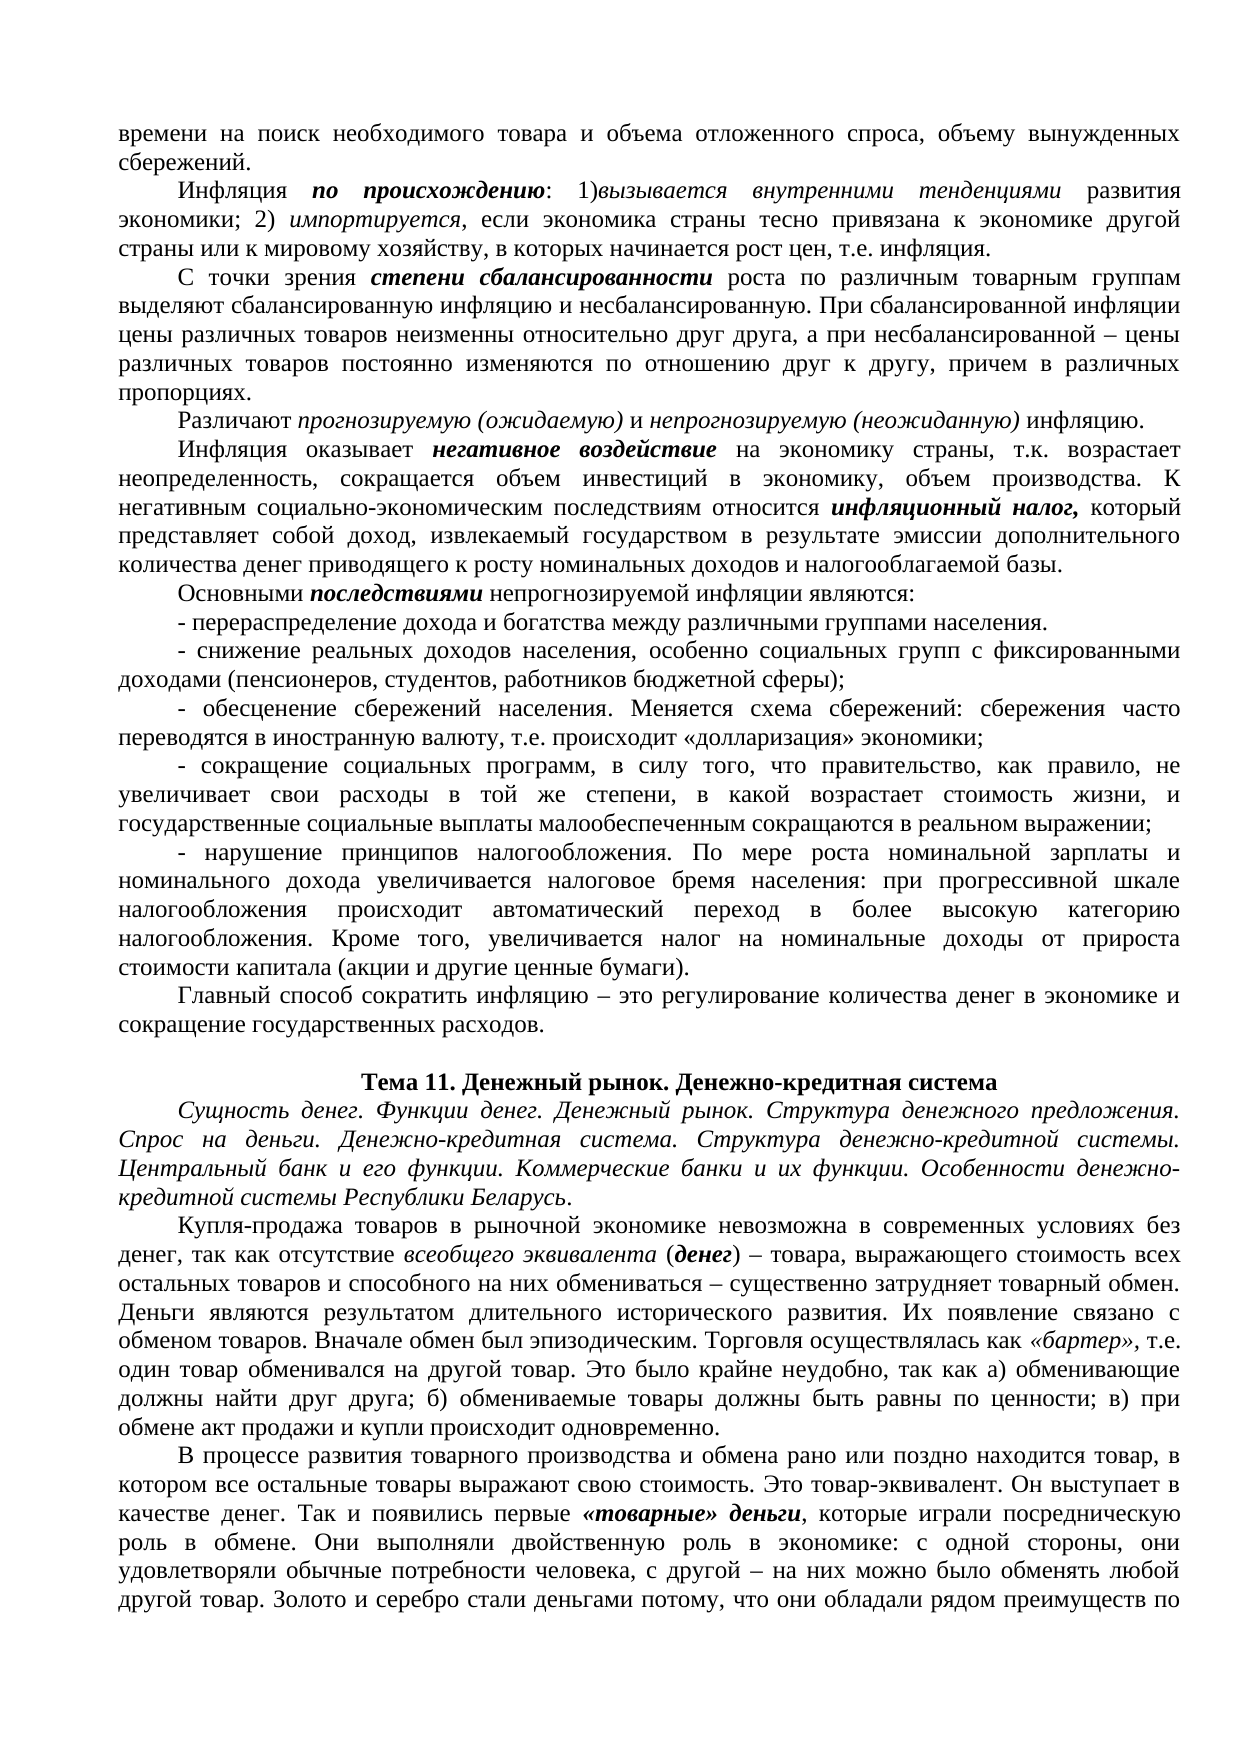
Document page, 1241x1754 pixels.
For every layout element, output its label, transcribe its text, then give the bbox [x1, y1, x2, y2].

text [118, 118, 1181, 176]
text - снижение реальных доходов населения, особенно социальных групп с фиксированными доходами (пенсионеров, студентов, работников бюджетной сферы); [118, 636, 1181, 693]
text С точки зрения степени сбалансированности роста по различным товарным группам выделяют сбалансированную инфляцию и несбалансированную. При сбалансированной инфляции цены различных товаров неизменны относительно друг друга, а при несбалансированной – цены различных товаров постоянно изменяются по отношению друг к другу, причем в различных пропорциях. [118, 262, 1181, 406]
text - нарушение принципов налогообложения. По мере роста номинальной зарплаты и номинального дохода увеличивается налоговое бремя населения: при прогрессивной шкале налогообложения происходит автоматический переход в более высокую категорию налогообложения. Кроме того, увеличивается налог на номинальные доходы от прироста стоимости капитала (акции и другие ценные бумаги). [118, 837, 1181, 981]
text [118, 1441, 1181, 1613]
text - сокращение социальных программ, в силу того, что правительство, как правило, не увеличивает свои расходы в той же степени, в какой возрастает стоимость жизни, и государственные социальные выплаты малообеспеченным сокращаются в реальном выражении; [118, 751, 1181, 837]
text Купля-продажа товаров в рыночной экономике невозможна в современных условиях без денег, так как отсутствие всеобщего эквивалента (денег) – товара, выражающего стоимость всех остальных товаров и способного на них обмениваться – существенно затрудняет товарный обмен. Деньги являются результатом длительного исторического развития. Их появление связано с обменом товаров. Вначале обмен был эпизодическим. Торговля осуществлялась как «бартер», т.е. один товар обменивался на другой товар. Это было крайне неудобно, так как а) обменивающие должны найти друг друга; б) обмениваемые товары должны быть равны по ценности; в) при обмене акт продажи и купли происходит одновременно. [118, 1211, 1181, 1441]
text - перераспределение дохода и богатства между различными группами населения. [118, 607, 1181, 636]
text - обесценение сбережений населения. Меняется схема сбережений: сбережения часто переводятся в иностранную валюту, т.е. происходит «долларизация» экономики; [118, 693, 1181, 751]
text Основными последствиями непрогнозируемой инфляции являются: [118, 578, 1181, 607]
text Главный способ сократить инфляцию – это регулирование количества денег в экономике и сокращение государственных расходов. [118, 981, 1181, 1038]
text Тема 11. Денежный рынок. Денежно-кредитная система [118, 1067, 1181, 1096]
text Сущность денег. Функции денег. Денежный рынок. Структура денежного предложения. Спрос на деньги. Денежно-кредитная система. Структура денежно-кредитной системы. Центральный банк и его функции. Коммерческие банки и их функции. Особенности денежно-кредитной системы Республики Беларусь. [118, 1096, 1181, 1211]
text Различают прогнозируемую (ожидаемую) и непрогнозируемую (неожиданную) инфляцию. [118, 406, 1181, 434]
text Инфляция оказывает негативное воздействие на экономику страны, т.к. возрастает неопределенность, сокращается объем инвестиций в экономику, объем производства. К негативным социально-экономическим последствиям относится инфляционный налог, который представляет собой доход, извлекаемый государством в результате эмиссии дополнительного количества денег приводящего к росту номинальных доходов и налогооблагаемой базы. [118, 434, 1181, 578]
text Инфляция по происхождению: 1)вызывается внутренними тенденциями развития экономики; 2) импортируется, если экономика страны тесно привязана к экономике другой страны или к мировому хозяйству, в которых начинается рост цен, т.е. инфляция. [118, 176, 1181, 262]
